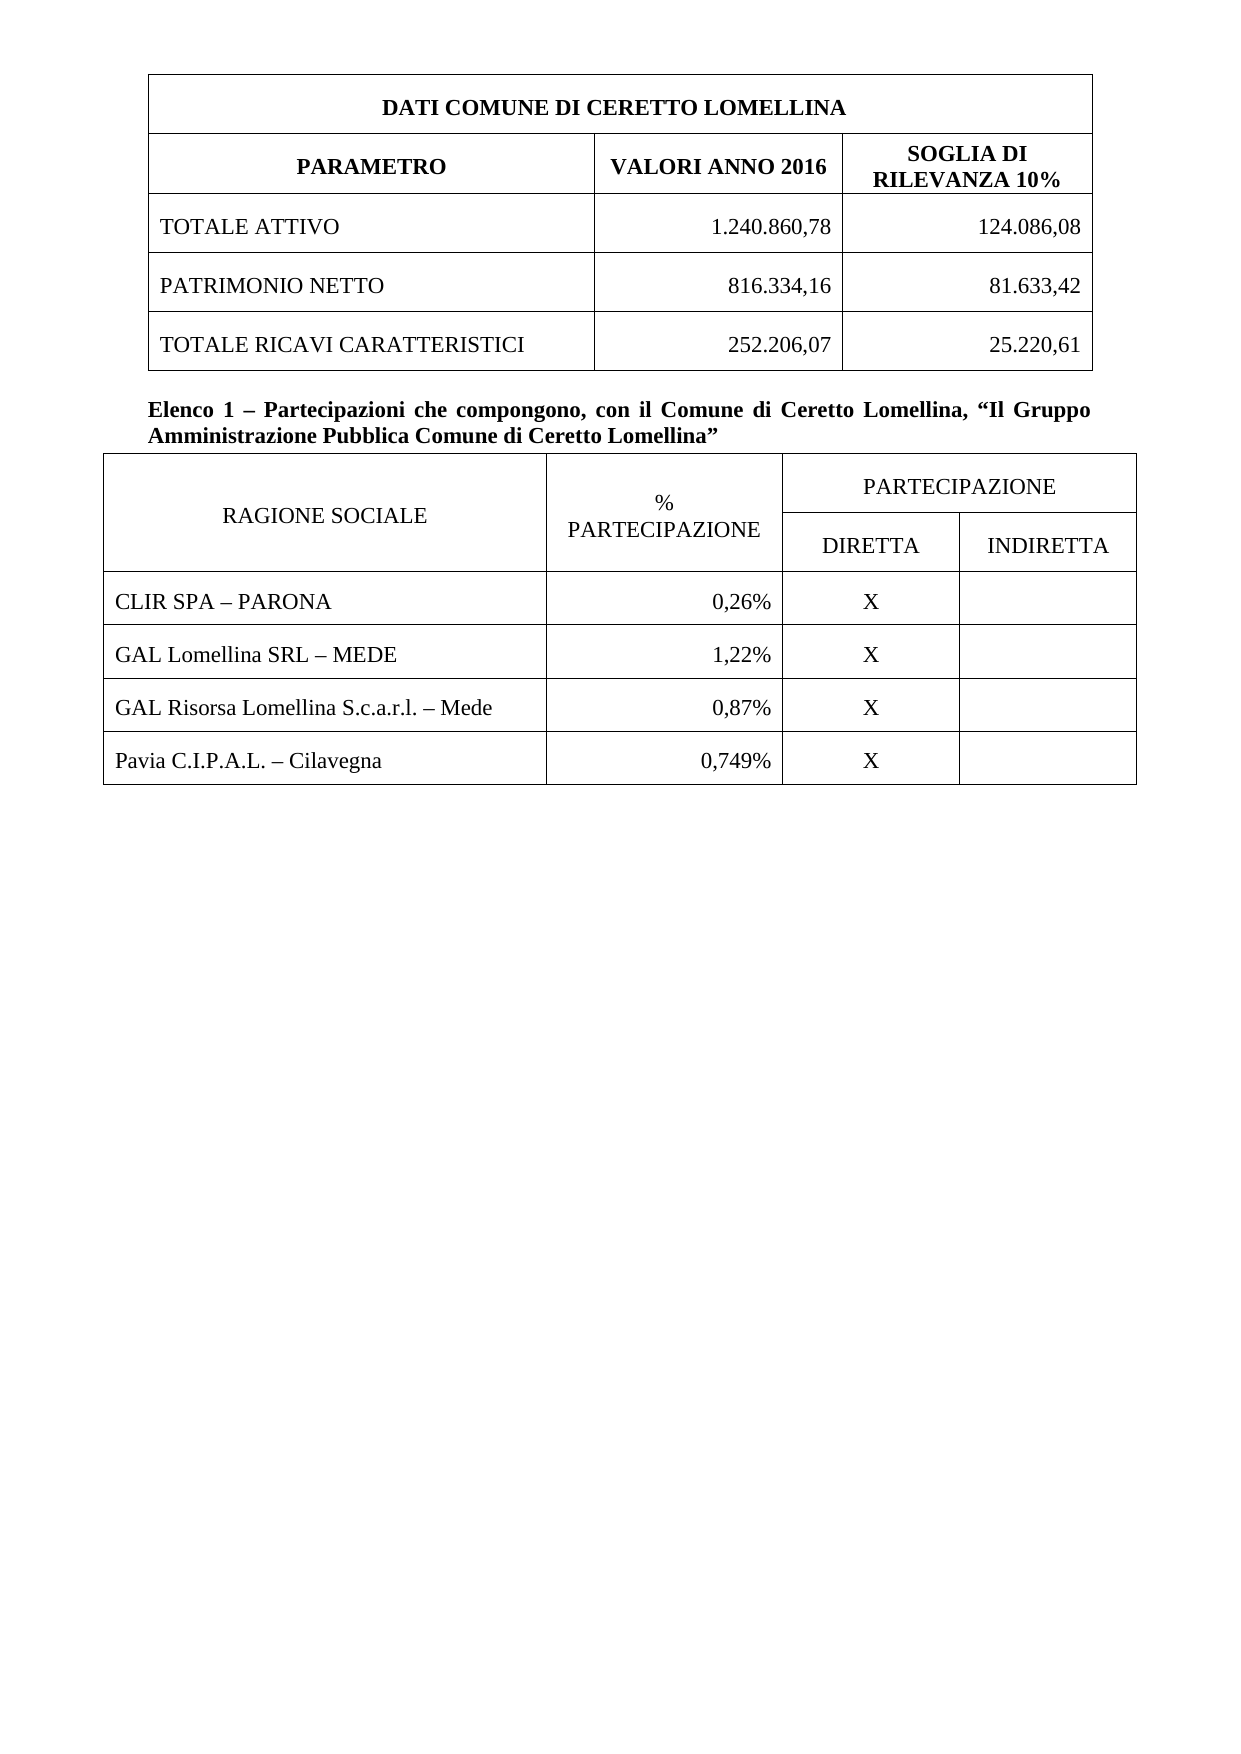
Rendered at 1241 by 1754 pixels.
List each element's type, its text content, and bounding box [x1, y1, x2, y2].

table_cell 0,87% [547, 679, 782, 731]
table_header DATI COMUNE DI CERETTO LOMELLINA [149, 75, 1092, 133]
table_cell X [783, 679, 959, 731]
table_cell 0,749% [547, 732, 782, 784]
table_cell 81.633,42 [843, 253, 1092, 311]
table_cell DIRETTA [783, 513, 959, 571]
table_cell TOTALE RICAVI CARATTERISTICI [149, 312, 594, 370]
table_cell PARAMETRO [149, 134, 594, 193]
table_cell [960, 572, 1136, 624]
table_cell VALORI ANNO 2016 [595, 134, 842, 193]
table_cell 1,22% [547, 625, 782, 677]
table_cell 0,26% [547, 572, 782, 624]
table_cell 1.240.860,78 [595, 194, 842, 252]
table_cell 816.334,16 [595, 253, 842, 311]
table_cell X [783, 572, 959, 624]
table_cell 252.206,07 [595, 312, 842, 370]
table_cell [960, 732, 1136, 784]
table_cell [960, 625, 1136, 677]
table_cell SOGLIA DI RILEVANZA 10% [843, 134, 1092, 193]
table_cell X [783, 625, 959, 677]
table_cell 25.220,61 [843, 312, 1092, 370]
table_cell GAL Lomellina SRL – MEDE [104, 625, 546, 677]
table_cell Pavia C.I.P.A.L. – Cilavegna [104, 732, 546, 784]
text Elenco 1 – Partecipazioni che compongono, con il Comune di Ceretto Lomellina, “Il Gruppo Amministrazione Pubblica Comune di Ceretto Lomellina” [148, 396, 1092, 449]
table_cell 124.086,08 [843, 194, 1092, 252]
table_cell TOTALE ATTIVO [149, 194, 594, 252]
table_cell [960, 679, 1136, 731]
table_cell INDIRETTA [960, 513, 1136, 571]
table_cell PATRIMONIO NETTO [149, 253, 594, 311]
table_header RAGIONE SOCIALE [104, 454, 546, 571]
table_cell GAL Risorsa Lomellina S.c.a.r.l. – Mede [104, 679, 546, 731]
table_header PARTECIPAZIONE [783, 454, 1136, 512]
table_cell CLIR SPA – PARONA [104, 572, 546, 624]
table_header % PARTECIPAZIONE [547, 454, 782, 571]
table_cell X [783, 732, 959, 784]
